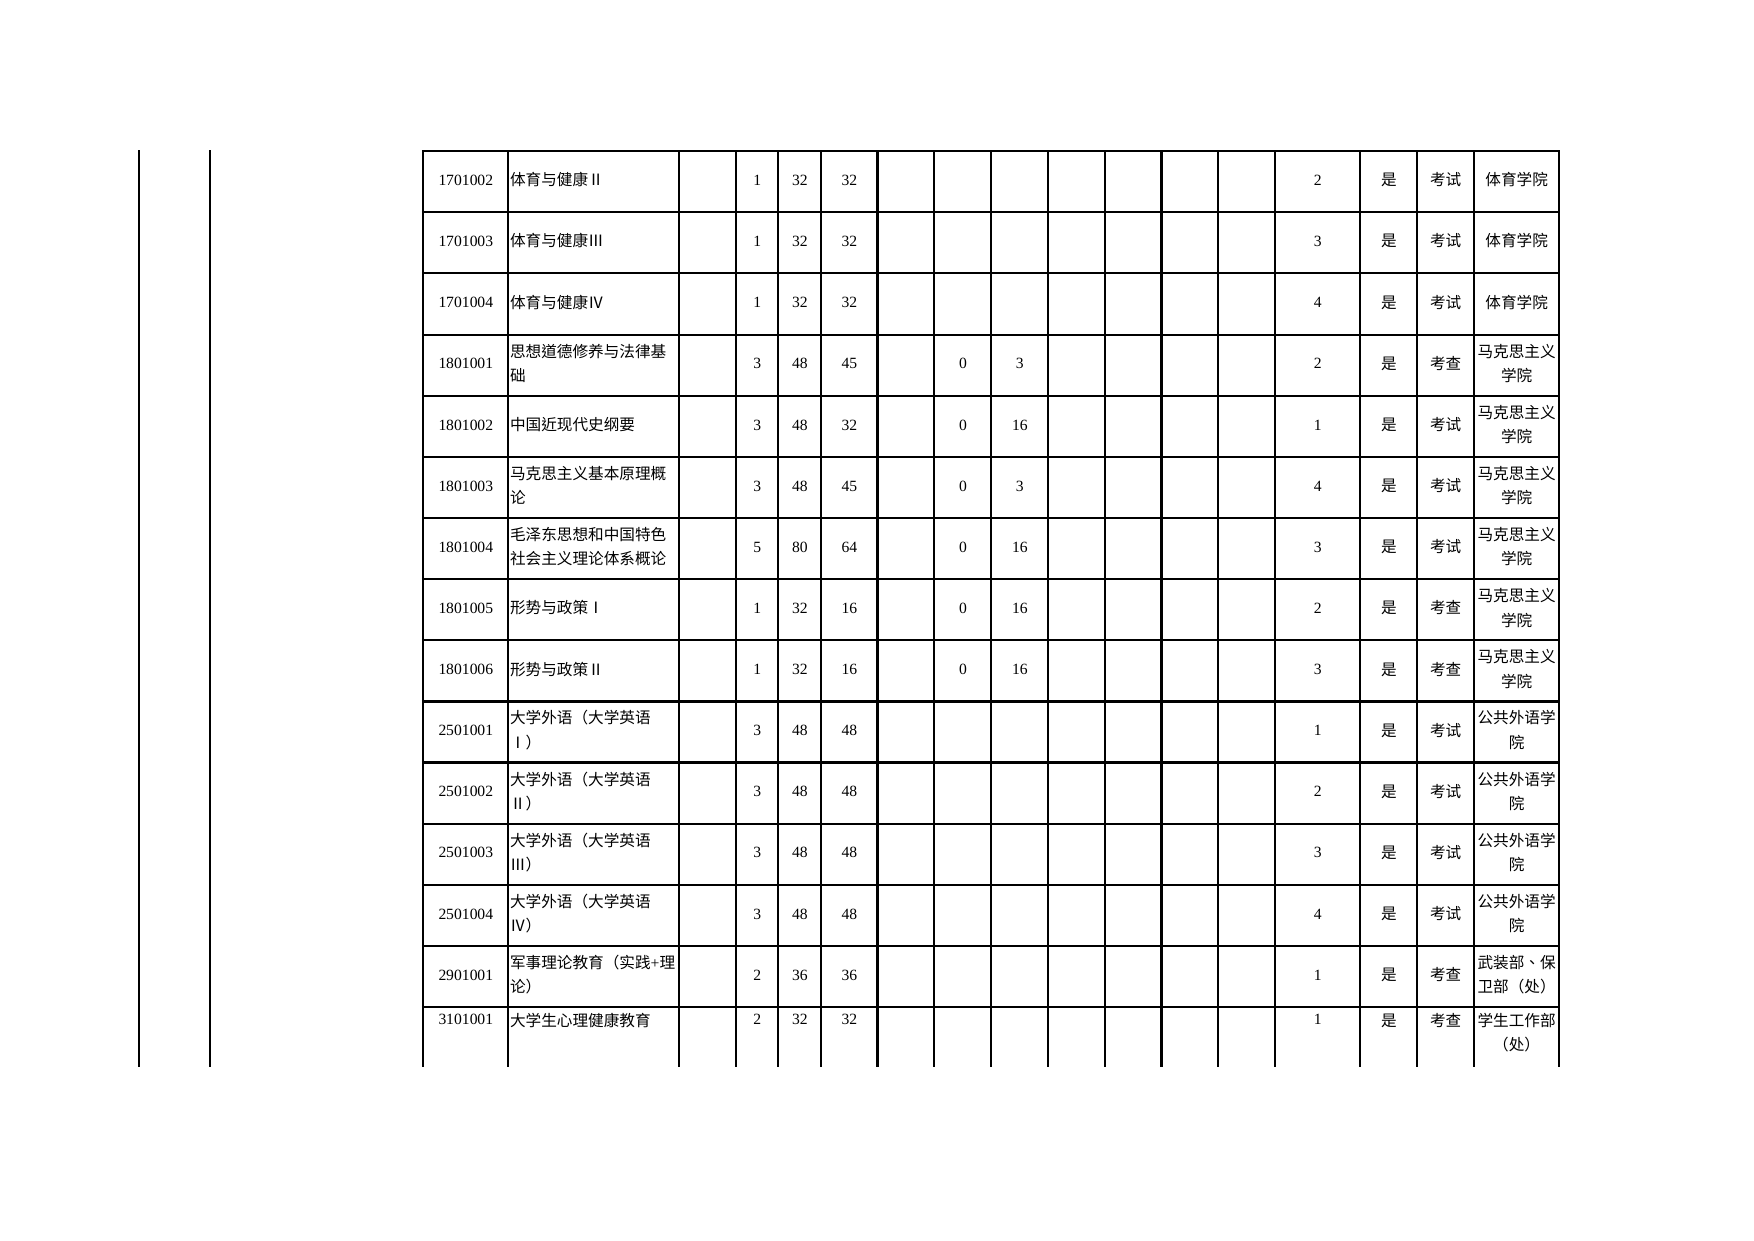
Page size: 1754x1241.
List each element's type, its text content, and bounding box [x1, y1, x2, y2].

table_cell [1219, 641, 1274, 700]
table_cell 45 [822, 336, 876, 394]
table_cell 公共外语学院 [1475, 764, 1558, 823]
table_cell 1 [1276, 947, 1359, 1006]
table_cell 1 [737, 641, 777, 700]
table_cell 是 [1361, 213, 1416, 272]
table_cell 16 [992, 641, 1047, 700]
table_cell [1106, 580, 1160, 639]
table_cell [1163, 764, 1217, 823]
table_cell 是 [1361, 397, 1416, 456]
table_cell [879, 641, 933, 700]
table_cell 考试 [1418, 152, 1473, 211]
table_cell 2501004 [424, 886, 507, 945]
table_cell 1 [737, 274, 777, 333]
table_cell 32 [822, 397, 876, 456]
table_cell 是 [1361, 947, 1416, 1006]
table_cell [1106, 641, 1160, 700]
table_cell 3 [737, 458, 777, 517]
table_cell [1106, 703, 1160, 761]
table_cell [935, 274, 990, 333]
table_cell 1801005 [424, 580, 507, 639]
table_cell 是 [1361, 641, 1416, 700]
table_cell 48 [779, 458, 820, 517]
table_cell 是 [1361, 580, 1416, 639]
table_cell [879, 703, 933, 761]
table_cell 32 [779, 1008, 820, 1067]
table_cell 马克思主义学院 [1475, 458, 1558, 517]
table_cell [935, 947, 990, 1006]
table_cell 0 [935, 641, 990, 700]
table_cell 形势与政策Ⅱ [509, 641, 678, 700]
table_cell 是 [1361, 458, 1416, 517]
table_cell [1219, 152, 1274, 211]
table_cell [992, 1008, 1047, 1067]
table_cell 3 [992, 336, 1047, 394]
table_cell 1 [1276, 1008, 1359, 1067]
table_cell 16 [992, 397, 1047, 456]
table_cell [1049, 458, 1104, 517]
table_cell 4 [1276, 274, 1359, 333]
table_cell 考试 [1418, 764, 1473, 823]
table_cell 考试 [1418, 886, 1473, 945]
table_cell [1163, 825, 1217, 884]
table_cell 是 [1361, 519, 1416, 578]
table_cell 32 [822, 274, 876, 333]
table_cell 3 [737, 397, 777, 456]
table_cell 48 [822, 764, 876, 823]
table_cell [1049, 703, 1104, 761]
table_cell 马克思主义基本原理概论 [509, 458, 678, 517]
table_cell 0 [935, 519, 990, 578]
table_cell 36 [779, 947, 820, 1006]
table_cell 32 [779, 213, 820, 272]
table_cell 3101001 [424, 1008, 507, 1067]
table_cell 1701004 [424, 274, 507, 333]
table_cell [1106, 825, 1160, 884]
table_cell 1801004 [424, 519, 507, 578]
table_cell 32 [822, 152, 876, 211]
table_cell 0 [935, 397, 990, 456]
table_cell 是 [1361, 336, 1416, 394]
table_cell [1219, 703, 1274, 761]
table_cell [879, 458, 933, 517]
table_cell 考试 [1418, 519, 1473, 578]
table_cell 32 [779, 580, 820, 639]
table_cell 公共外语学院 [1475, 703, 1558, 761]
table_cell 48 [822, 703, 876, 761]
table_cell 1801003 [424, 458, 507, 517]
table_cell [1049, 764, 1104, 823]
table_cell 思想道德修养与法律基础 [509, 336, 678, 394]
table_cell [992, 213, 1047, 272]
table_cell 大学生心理健康教育 [509, 1008, 678, 1067]
table_cell [1106, 152, 1160, 211]
table_cell [680, 519, 735, 578]
table_cell 2501003 [424, 825, 507, 884]
table_cell 马克思主义学院 [1475, 580, 1558, 639]
table_cell 1 [1276, 703, 1359, 761]
table_cell 学生工作部（处） [1475, 1008, 1558, 1067]
table_cell [1106, 947, 1160, 1006]
table_cell 公共外语学院 [1475, 825, 1558, 884]
table_cell [680, 947, 735, 1006]
table_cell 考查 [1418, 947, 1473, 1006]
table_cell 48 [779, 886, 820, 945]
table_cell [1049, 397, 1104, 456]
table_cell [879, 213, 933, 272]
table_cell [1106, 519, 1160, 578]
table_cell 2 [1276, 336, 1359, 394]
table_cell [680, 213, 735, 272]
table_cell 36 [822, 947, 876, 1006]
table_cell [879, 580, 933, 639]
table_cell [992, 703, 1047, 761]
table_cell [1106, 886, 1160, 945]
table_cell [680, 397, 735, 456]
table_cell [1163, 641, 1217, 700]
table_cell [935, 703, 990, 761]
table_cell 48 [822, 825, 876, 884]
table_cell 1 [737, 152, 777, 211]
table_cell 形势与政策Ⅰ [509, 580, 678, 639]
table_cell [680, 703, 735, 761]
table_cell 1801006 [424, 641, 507, 700]
table_cell 3 [1276, 825, 1359, 884]
table_cell [1163, 519, 1217, 578]
table_cell 是 [1361, 886, 1416, 945]
table_cell [1106, 458, 1160, 517]
table_cell 3 [992, 458, 1047, 517]
table_cell [879, 1008, 933, 1067]
table_cell [680, 764, 735, 823]
table_cell [1049, 519, 1104, 578]
table_cell [1106, 764, 1160, 823]
table_cell 大学外语（大学英语Ⅰ） [509, 703, 678, 761]
table_cell [1163, 458, 1217, 517]
table_cell 考试 [1418, 274, 1473, 333]
table_cell [992, 886, 1047, 945]
table_cell 2 [737, 1008, 777, 1067]
table_cell [1049, 213, 1104, 272]
table_cell 3 [1276, 213, 1359, 272]
table_cell 16 [822, 580, 876, 639]
table_cell 32 [779, 152, 820, 211]
table_cell 3 [737, 886, 777, 945]
table_cell 军事理论教育（实践+理论） [509, 947, 678, 1006]
table_cell [1106, 1008, 1160, 1067]
table_cell [879, 152, 933, 211]
table_cell 武装部、保卫部（处） [1475, 947, 1558, 1006]
table_cell 马克思主义学院 [1475, 336, 1558, 394]
table_cell 考查 [1418, 336, 1473, 394]
table_cell [935, 764, 990, 823]
table_cell 45 [822, 458, 876, 517]
table_cell [1219, 886, 1274, 945]
table_cell 2 [1276, 764, 1359, 823]
table_cell 64 [822, 519, 876, 578]
table_cell 考试 [1418, 458, 1473, 517]
table_cell 马克思主义学院 [1475, 519, 1558, 578]
table_cell 考试 [1418, 213, 1473, 272]
table_cell [1163, 947, 1217, 1006]
table_cell 48 [779, 703, 820, 761]
table_cell [1219, 336, 1274, 394]
table_cell 48 [822, 886, 876, 945]
table_cell 是 [1361, 703, 1416, 761]
table_cell [879, 336, 933, 394]
table_cell 16 [992, 580, 1047, 639]
table_cell [879, 947, 933, 1006]
table_cell 5 [737, 519, 777, 578]
table_cell [1163, 703, 1217, 761]
table_cell 大学外语（大学英语Ⅱ） [509, 764, 678, 823]
table_cell [680, 825, 735, 884]
table_cell 体育学院 [1475, 152, 1558, 211]
table_cell 2 [1276, 580, 1359, 639]
table_cell [935, 152, 990, 211]
table_cell 0 [935, 458, 990, 517]
table_cell [935, 825, 990, 884]
table_cell 1 [1276, 397, 1359, 456]
table_cell [680, 336, 735, 394]
table_cell 16 [992, 519, 1047, 578]
table_cell 马克思主义学院 [1475, 641, 1558, 700]
table_cell [935, 213, 990, 272]
table_cell 1 [737, 213, 777, 272]
table_cell [1049, 825, 1104, 884]
table_cell 考查 [1418, 641, 1473, 700]
table_cell [1219, 274, 1274, 333]
table_cell [1106, 397, 1160, 456]
table_cell [992, 764, 1047, 823]
table_cell 3 [737, 336, 777, 394]
table_cell 大学外语（大学英语Ⅳ） [509, 886, 678, 945]
table_cell [1219, 1008, 1274, 1067]
table_cell [680, 152, 735, 211]
table_cell 2 [737, 947, 777, 1006]
table_cell [1219, 458, 1274, 517]
table_cell 0 [935, 336, 990, 394]
table_cell [879, 886, 933, 945]
table_cell [680, 886, 735, 945]
table_cell 32 [779, 274, 820, 333]
table_cell [1163, 1008, 1217, 1067]
table_cell 毛泽东思想和中国特色社会主义理论体系概论 [509, 519, 678, 578]
table_cell [1219, 213, 1274, 272]
table_cell 考试 [1418, 825, 1473, 884]
table_cell [1163, 336, 1217, 394]
table_cell [879, 764, 933, 823]
table_cell [680, 641, 735, 700]
table_cell 3 [737, 825, 777, 884]
table_cell 是 [1361, 274, 1416, 333]
table_cell 16 [822, 641, 876, 700]
table_cell [935, 886, 990, 945]
table_cell 体育学院 [1475, 274, 1558, 333]
table_cell 体育与健康Ⅲ [509, 213, 678, 272]
table_cell [1219, 947, 1274, 1006]
table_cell [1049, 336, 1104, 394]
table_cell [1049, 152, 1104, 211]
table_cell 马克思主义学院 [1475, 397, 1558, 456]
table_cell 48 [779, 825, 820, 884]
table_cell 体育与健康Ⅱ [509, 152, 678, 211]
table_cell 32 [822, 1008, 876, 1067]
table_cell 3 [737, 703, 777, 761]
table_cell 80 [779, 519, 820, 578]
table_cell [992, 152, 1047, 211]
table_cell 4 [1276, 458, 1359, 517]
table_cell 48 [779, 764, 820, 823]
table_cell [1049, 1008, 1104, 1067]
table_cell 1 [737, 580, 777, 639]
table_cell [992, 274, 1047, 333]
table_cell 大学外语（大学英语Ⅲ） [509, 825, 678, 884]
table_cell [1049, 641, 1104, 700]
table_cell [879, 825, 933, 884]
table_cell [1049, 274, 1104, 333]
table_cell 是 [1361, 825, 1416, 884]
table_cell [1106, 213, 1160, 272]
table_cell [1219, 580, 1274, 639]
table_cell [1106, 336, 1160, 394]
table_cell [680, 1008, 735, 1067]
table_cell [1106, 274, 1160, 333]
table_cell 3 [1276, 519, 1359, 578]
table_cell [1163, 580, 1217, 639]
table_cell 中国近现代史纲要 [509, 397, 678, 456]
table_cell 考查 [1418, 1008, 1473, 1067]
table_cell [1163, 213, 1217, 272]
table_cell 3 [1276, 641, 1359, 700]
table_cell [680, 274, 735, 333]
table_cell 48 [779, 336, 820, 394]
table_cell [680, 580, 735, 639]
table_cell 考试 [1418, 703, 1473, 761]
table_cell [879, 519, 933, 578]
table_cell [1163, 152, 1217, 211]
table_cell 2501002 [424, 764, 507, 823]
table_cell 2501001 [424, 703, 507, 761]
table_cell [680, 458, 735, 517]
table_cell [1219, 397, 1274, 456]
table_cell 32 [779, 641, 820, 700]
table_cell 是 [1361, 764, 1416, 823]
table_cell [879, 274, 933, 333]
table_cell [1049, 580, 1104, 639]
table_cell 考试 [1418, 397, 1473, 456]
table_cell [1219, 519, 1274, 578]
table_cell 体育学院 [1475, 213, 1558, 272]
table_cell 2 [1276, 152, 1359, 211]
table_cell [1163, 397, 1217, 456]
table_cell [879, 397, 933, 456]
table_cell 1701003 [424, 213, 507, 272]
table_cell [1049, 947, 1104, 1006]
table_cell 0 [935, 580, 990, 639]
table_cell 1801001 [424, 336, 507, 394]
table_cell 公共外语学院 [1475, 886, 1558, 945]
table_cell 体育与健康Ⅳ [509, 274, 678, 333]
table_cell [1219, 764, 1274, 823]
table_cell [935, 1008, 990, 1067]
table_cell 32 [822, 213, 876, 272]
table_cell 考查 [1418, 580, 1473, 639]
table_cell [992, 947, 1047, 1006]
table_cell [992, 825, 1047, 884]
table_cell 1801002 [424, 397, 507, 456]
table_cell 是 [1361, 1008, 1416, 1067]
table_cell [1219, 825, 1274, 884]
table_cell [1163, 886, 1217, 945]
table_cell [1049, 886, 1104, 945]
table_cell 3 [737, 764, 777, 823]
table_cell 48 [779, 397, 820, 456]
table_cell [1163, 274, 1217, 333]
table_cell 1701002 [424, 152, 507, 211]
table_cell 是 [1361, 152, 1416, 211]
table_cell 2901001 [424, 947, 507, 1006]
table_cell 4 [1276, 886, 1359, 945]
